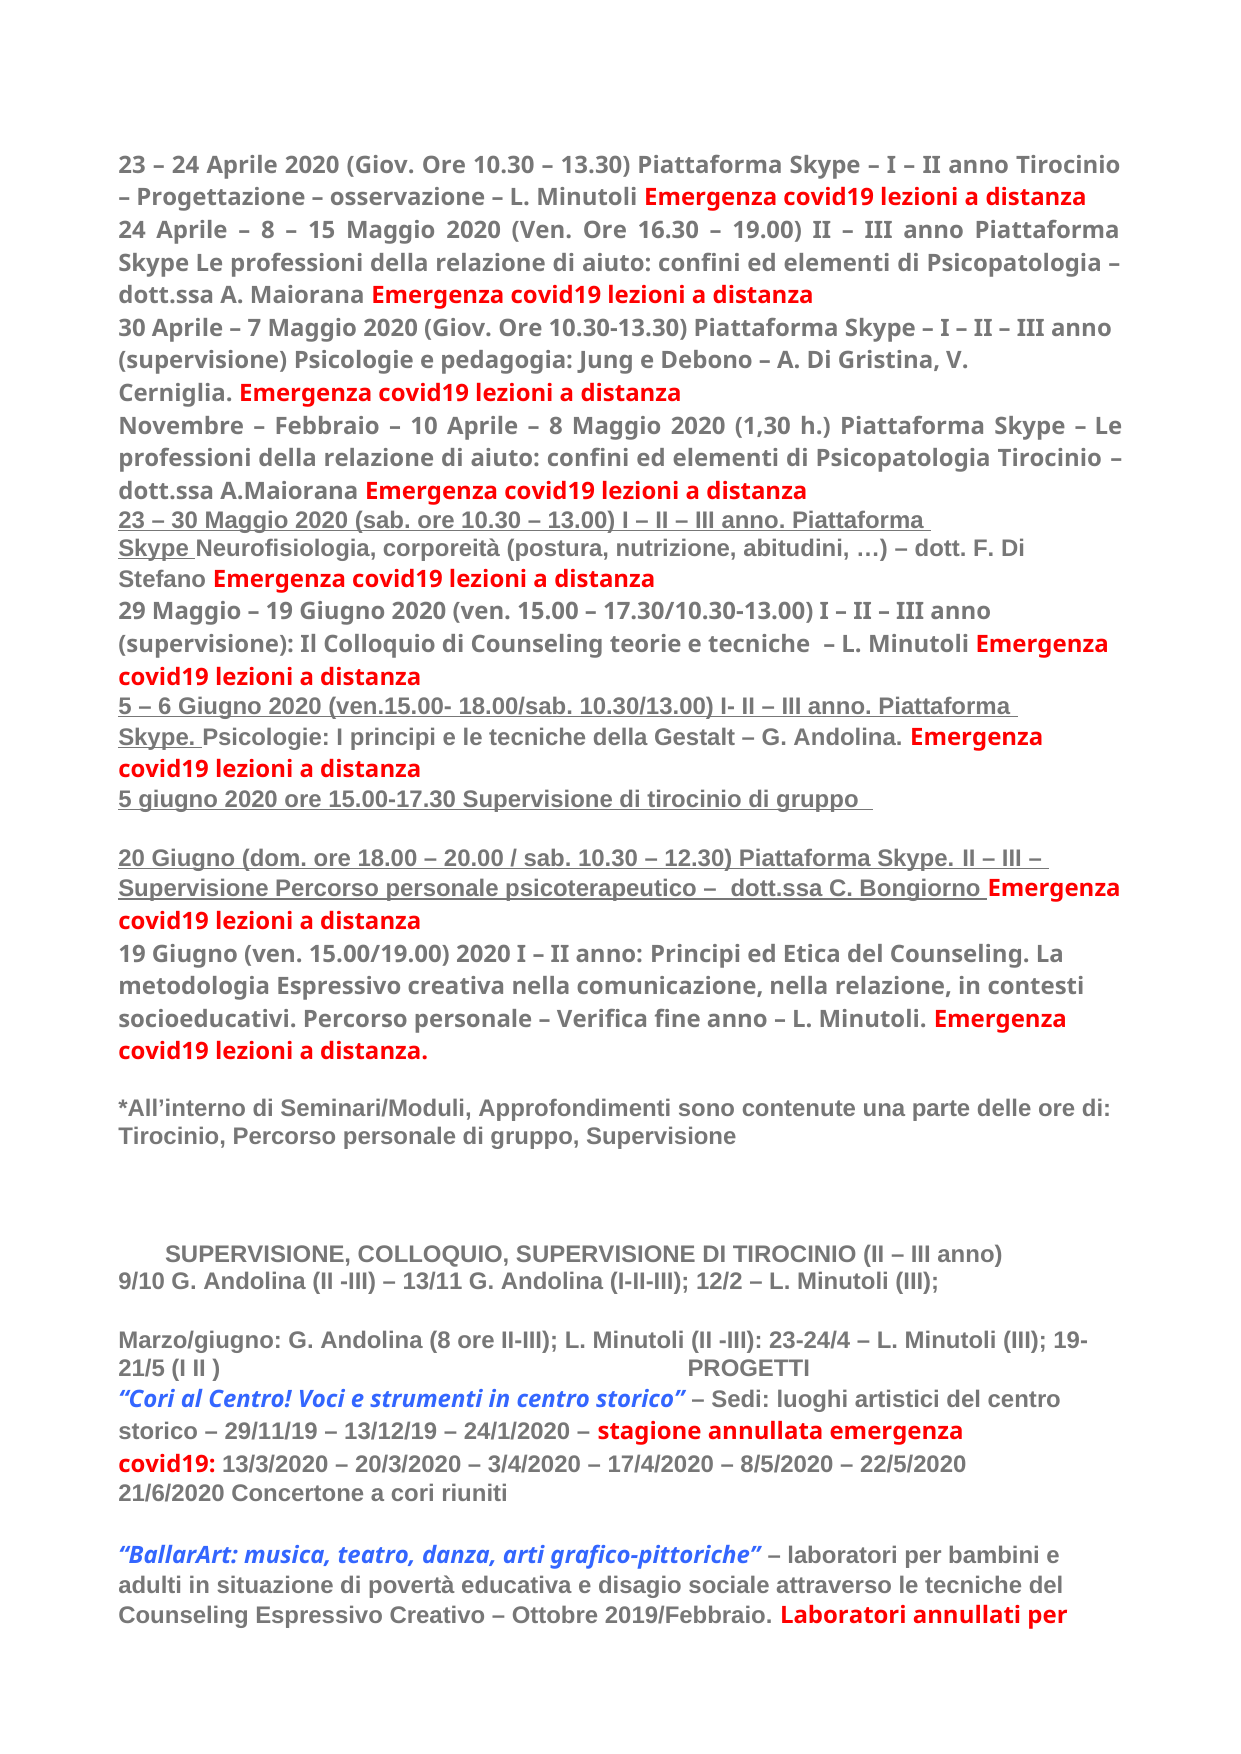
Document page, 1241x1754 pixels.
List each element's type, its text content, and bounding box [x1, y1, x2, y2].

text 30 Aprile – 7 Maggio 2020 (Giov. Ore 10.30-13.30) Piattaforma Skype – I – II – III anno (supervisione) Psicologie e pedagogia: Jung e Debono – A. Di Gristina, V. Cerniglia. Emergenza covid19 lezioni a distanza [118, 311, 1122, 408]
text Marzo/giugno: G. Andolina (8 ore II-III); L. Minutoli (II -III): 23-24/4 – L. Minutoli (III); 19-21/5 (I II ) PROGETTI “Cori al Centro! Voci e strumenti in centro storico” – Sedi: luoghi artistici del centro storico – 29/11/19 – 13/12/19 – 24/1/2020 – stagione annullata emergenza covid19: 13/3/2020 – 20/3/2020 – 3/4/2020 – 17/4/2020 – 8/5/2020 – 22/5/2020 [118, 1326, 1122, 1479]
text *All’interno di Seminari/Moduli, Approfondimenti sono contenute una parte delle ore di: Tirocinio, Percorso personale di gruppo, Supervisione [118, 1067, 1122, 1149]
text 23 – 24 Aprile 2020 (Giov. Ore 10.30 – 13.30) Piattaforma Skype – I – II anno Tirocinio – Progettazione – osservazione – L. Minutoli Emergenza covid19 lezioni a distanza [118, 148, 1122, 213]
text 20 Giugno (dom. ore 18.00 – 20.00 / sab. 10.30 – 12.30) Piattaforma Skype. II – III – Supervisione Percorso personale psicoterapeutico – dott.ssa C. Bongiorno Emergenza covid19 lezioni a distanza [118, 843, 1122, 936]
text 23 – 30 Maggio 2020 (sab. ore 10.30 – 13.00) I – II – III anno. Piattaforma Skype Neurofisiologia, corporeità (postura, nutrizione, abitudini, …) – dott. F. Di Stefano Emergenza covid19 lezioni a distanza [118, 506, 1122, 594]
text 19 Giugno (ven. 15.00/19.00) 2020 I – II anno: Principi ed Etica del Counseling. La metodologia Espressivo creativa nella comunicazione, nella relazione, in contesti socioeducativi. Percorso personale – Verifica fine anno – L. Minutoli. Emergenza covid19 lezioni a distanza. [118, 936, 1122, 1067]
text 24 Aprile – 8 – 15 Maggio 2020 (Ven. Ore 16.30 – 19.00) II – III anno Piattaforma Skype Le professioni della relazione di aiuto: confini ed elementi di Psicopatologia – dott.ssa A. Maiorana Emergenza covid19 lezioni a distanza [118, 213, 1122, 311]
text 5 – 6 Giugno 2020 (ven.15.00- 18.00/sab. 10.30/13.00) I- II – III anno. Piattaforma Skype. Psicologie: I principi e le tecniche della Gestalt – G. Andolina. Emergenza covid19 lezioni a distanza [118, 692, 1122, 785]
text 5 giugno 2020 ore 15.00-17.30 Supervisione di tirocinio di gruppo [118, 785, 1122, 812]
text 21/6/2020 Concertone a cori riuniti [118, 1479, 1122, 1507]
text 29 Maggio – 19 Giugno 2020 (ven. 15.00 – 17.30/10.30-13.00) I – II – III anno (supervisione): Il Colloquio di Counseling teorie e tecniche – L. Minutoli Emergenza covid19 lezioni a distanza [118, 594, 1122, 692]
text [118, 1538, 1122, 1631]
text Novembre – Febbraio – 10 Aprile – 8 Maggio 2020 (1,30 h.) Piattaforma Skype – Le professioni della relazione di aiuto: confini ed elementi di Psicopatologia Tirocinio – dott.ssa A.Maiorana Emergenza covid19 lezioni a distanza [118, 408, 1122, 506]
text SUPERVISIONE, COLLOQUIO, SUPERVISIONE DI TIROCINIO (II – III anno) 9/10 G. Andolina (II -III) – 13/11 G. Andolina (I-II-III); 12/2 – L. Minutoli (III); [118, 1240, 1122, 1295]
